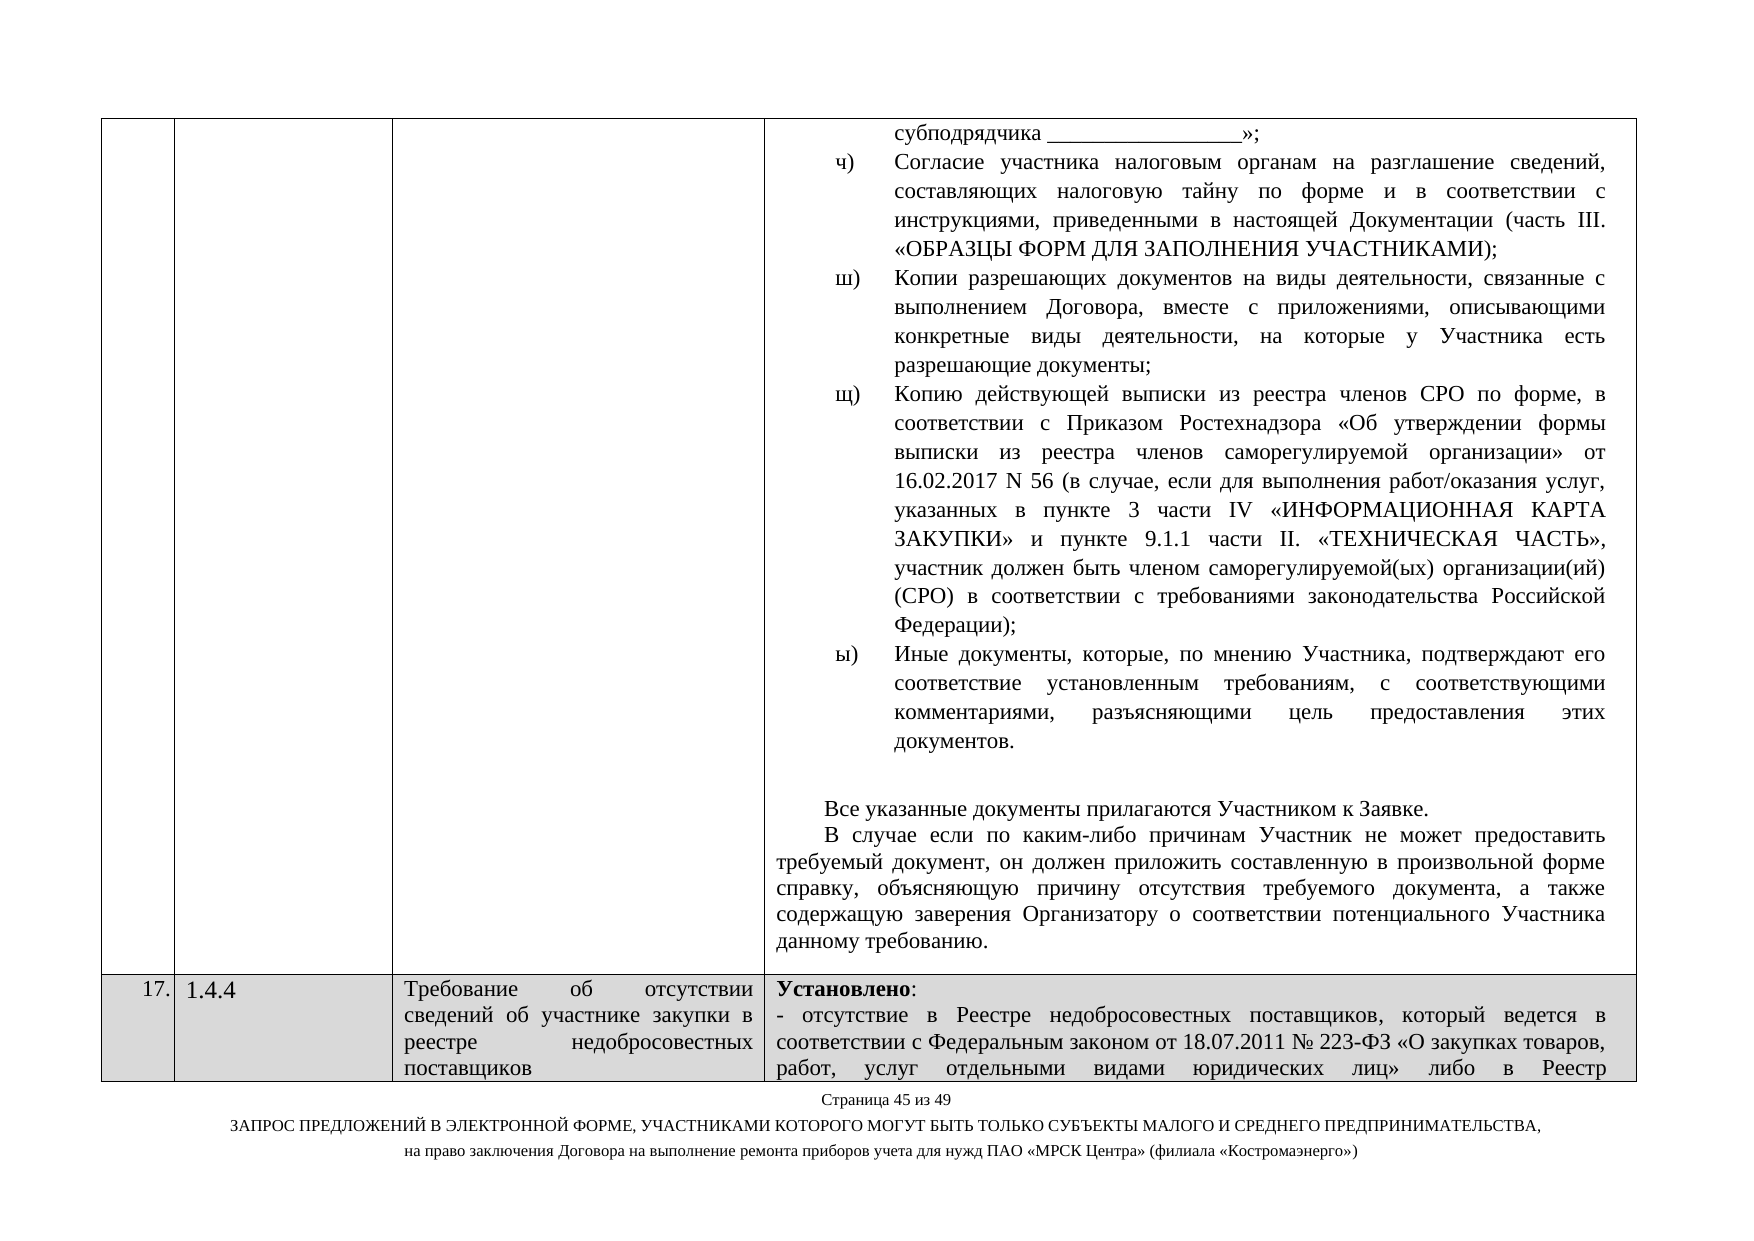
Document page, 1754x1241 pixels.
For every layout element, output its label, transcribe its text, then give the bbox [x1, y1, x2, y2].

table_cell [765, 119, 1636, 974]
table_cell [175, 119, 392, 974]
table_cell [102, 975, 174, 1081]
table_cell 1.4.4 [175, 975, 392, 1081]
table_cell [393, 975, 764, 1081]
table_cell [393, 119, 764, 974]
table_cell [765, 975, 1636, 1081]
table_cell [102, 119, 174, 974]
